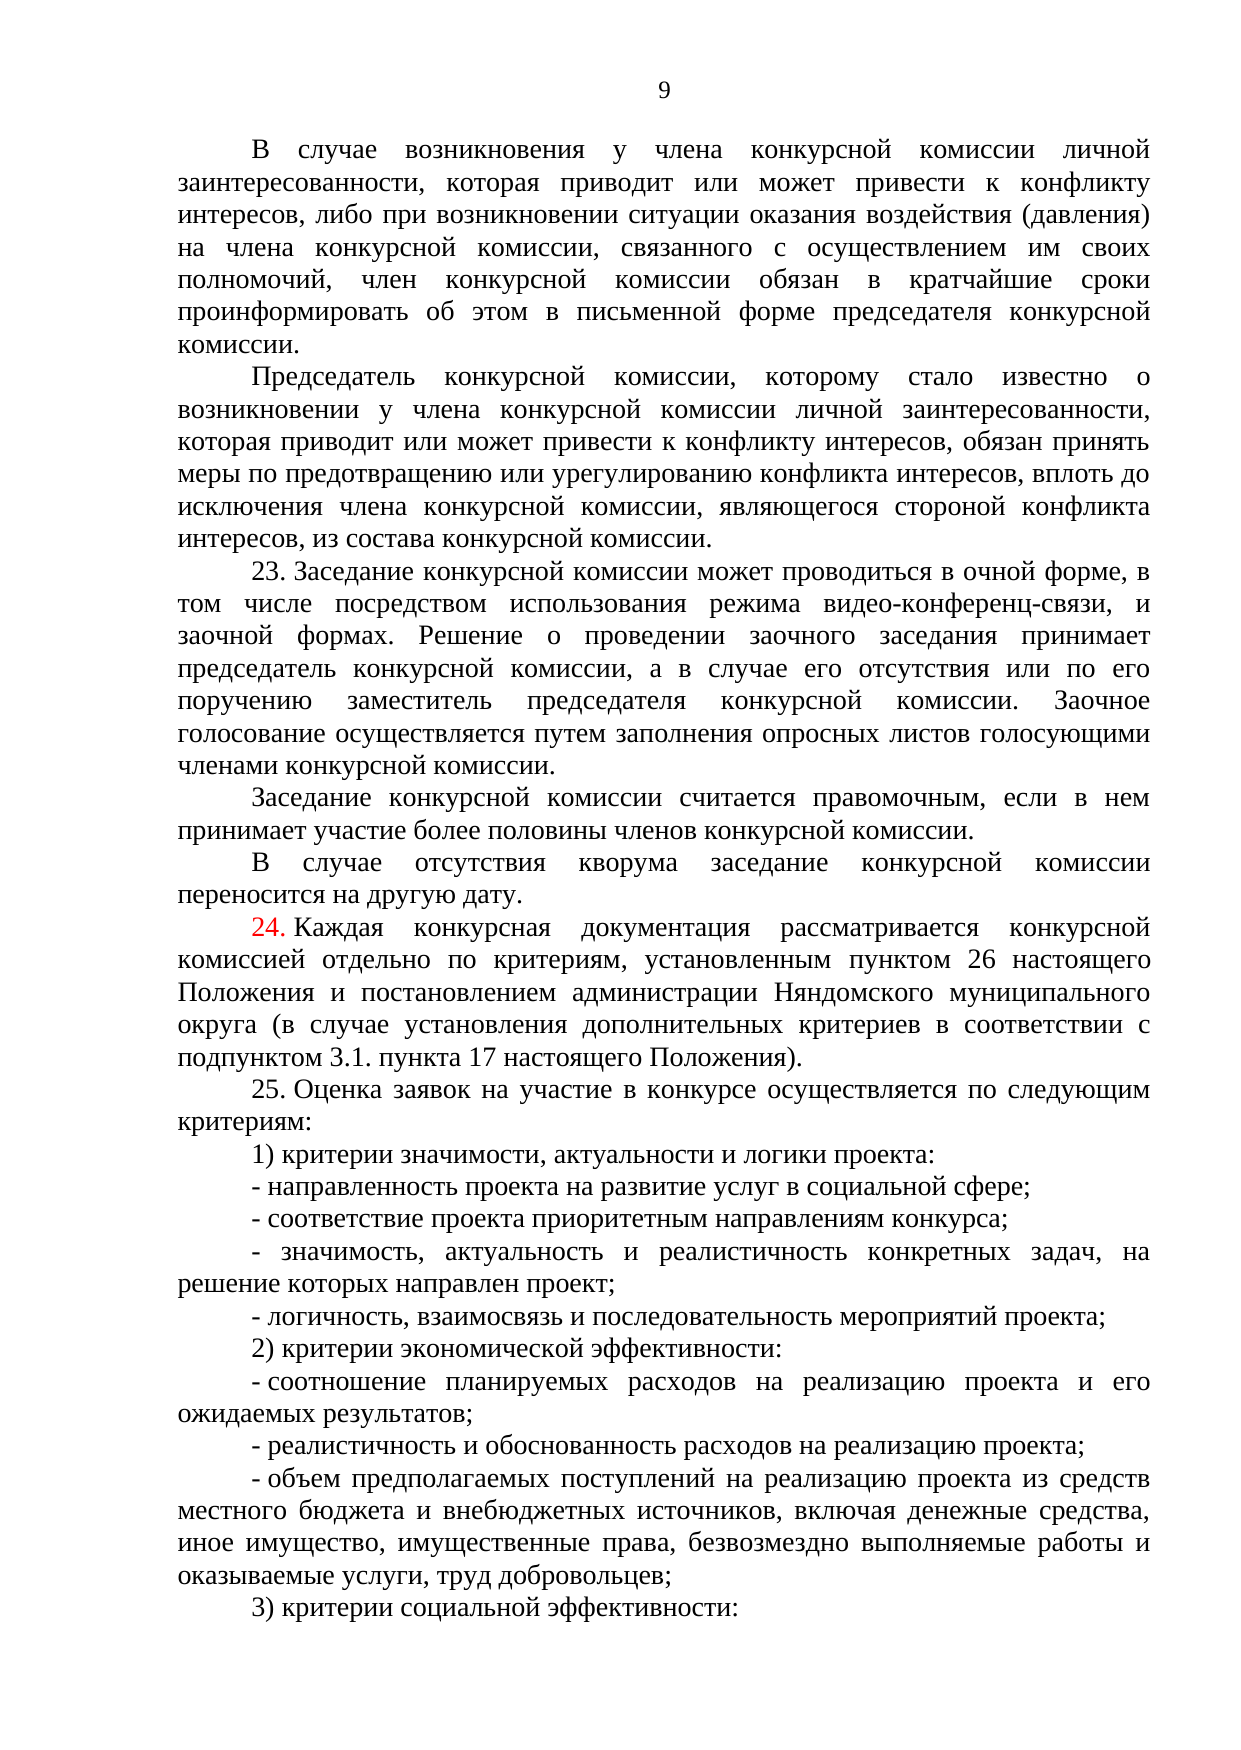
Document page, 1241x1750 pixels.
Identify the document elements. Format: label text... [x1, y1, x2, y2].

text 2) критерии экономической эффективности: [177, 1331, 1152, 1363]
text В случае возникновения у члена конкурсной комиссии личной заинтересованности, которая приводит или может привести к конфликту интересов, либо при возникновении ситуации оказания воздействия (давления) на члена конкурсной комиссии, связанного с осуществлением им своих полномочий, член конкурсной комиссии обязан в кратчайшие сроки проинформировать об этом в письменной форме председателя конкурсной комиссии. [177, 132, 1152, 359]
text - значимость, актуальность и реалистичность конкретных задач, на решение которых направлен проект; [177, 1234, 1152, 1299]
text 24. Каждая конкурсная документация рассматривается конкурсной комиссией отдельно по критериям, установленным пунктом 26 настоящего Положения и постановлением администрации Няндомского муниципального округа (в случае установления дополнительных критериев в соответствии с подпунктом 3.1. пункта 17 настоящего Положения). [177, 910, 1152, 1072]
text 25. Оценка заявок на участие в конкурсе осуществляется по следующим критериям: [177, 1072, 1152, 1137]
text 23. Заседание конкурсной комиссии может проводиться в очной форме, в том числе посредством использования режима видео-конференц-связи, и заочной формах. Решение о проведении заочного заседания принимает председатель конкурсной комиссии, а в случае его отсутствия или по его поручению заместитель председателя конкурсной комиссии. Заочное голосование осуществляется путем заполнения опросных листов голосующими членами конкурсной комиссии. [177, 554, 1152, 780]
text - реалистичность и обоснованность расходов на реализацию проекта; [177, 1428, 1152, 1461]
text - логичность, взаимосвязь и последовательность мероприятий проекта; [177, 1299, 1152, 1331]
text 1) критерии значимости, актуальности и логики проекта: [177, 1137, 1152, 1169]
text Заседание конкурсной комиссии считается правомочным, если в нем принимает участие более половины членов конкурсной комиссии. [177, 780, 1152, 845]
text - соотношение планируемых расходов на реализацию проекта и его ожидаемых результатов; [177, 1363, 1152, 1428]
text - соответствие проекта приоритетным направлениям конкурса; [177, 1202, 1152, 1234]
text В случае отсутствия кворума заседание конкурсной комиссии переносится на другую дату. [177, 845, 1152, 910]
text Председатель конкурсной комиссии, которому стало известно о возникновении у члена конкурсной комиссии личной заинтересованности, которая приводит или может привести к конфликту интересов, обязан принять меры по предотвращению или урегулированию конфликта интересов, вплоть до исключения члена конкурсной комиссии, являющегося стороной конфликта интересов, из состава конкурсной комиссии. [177, 359, 1152, 554]
text - объем предполагаемых поступлений на реализацию проекта из средств местного бюджета и внебюджетных источников, включая денежные средства, иное имущество, имущественные права, безвозмездно выполняемые работы и оказываемые услуги, труд добровольцев; [177, 1461, 1152, 1590]
text - направленность проекта на развитие услуг в социальной сфере; [177, 1169, 1152, 1202]
text 3) критерии социальной эффективности: [177, 1590, 1152, 1623]
